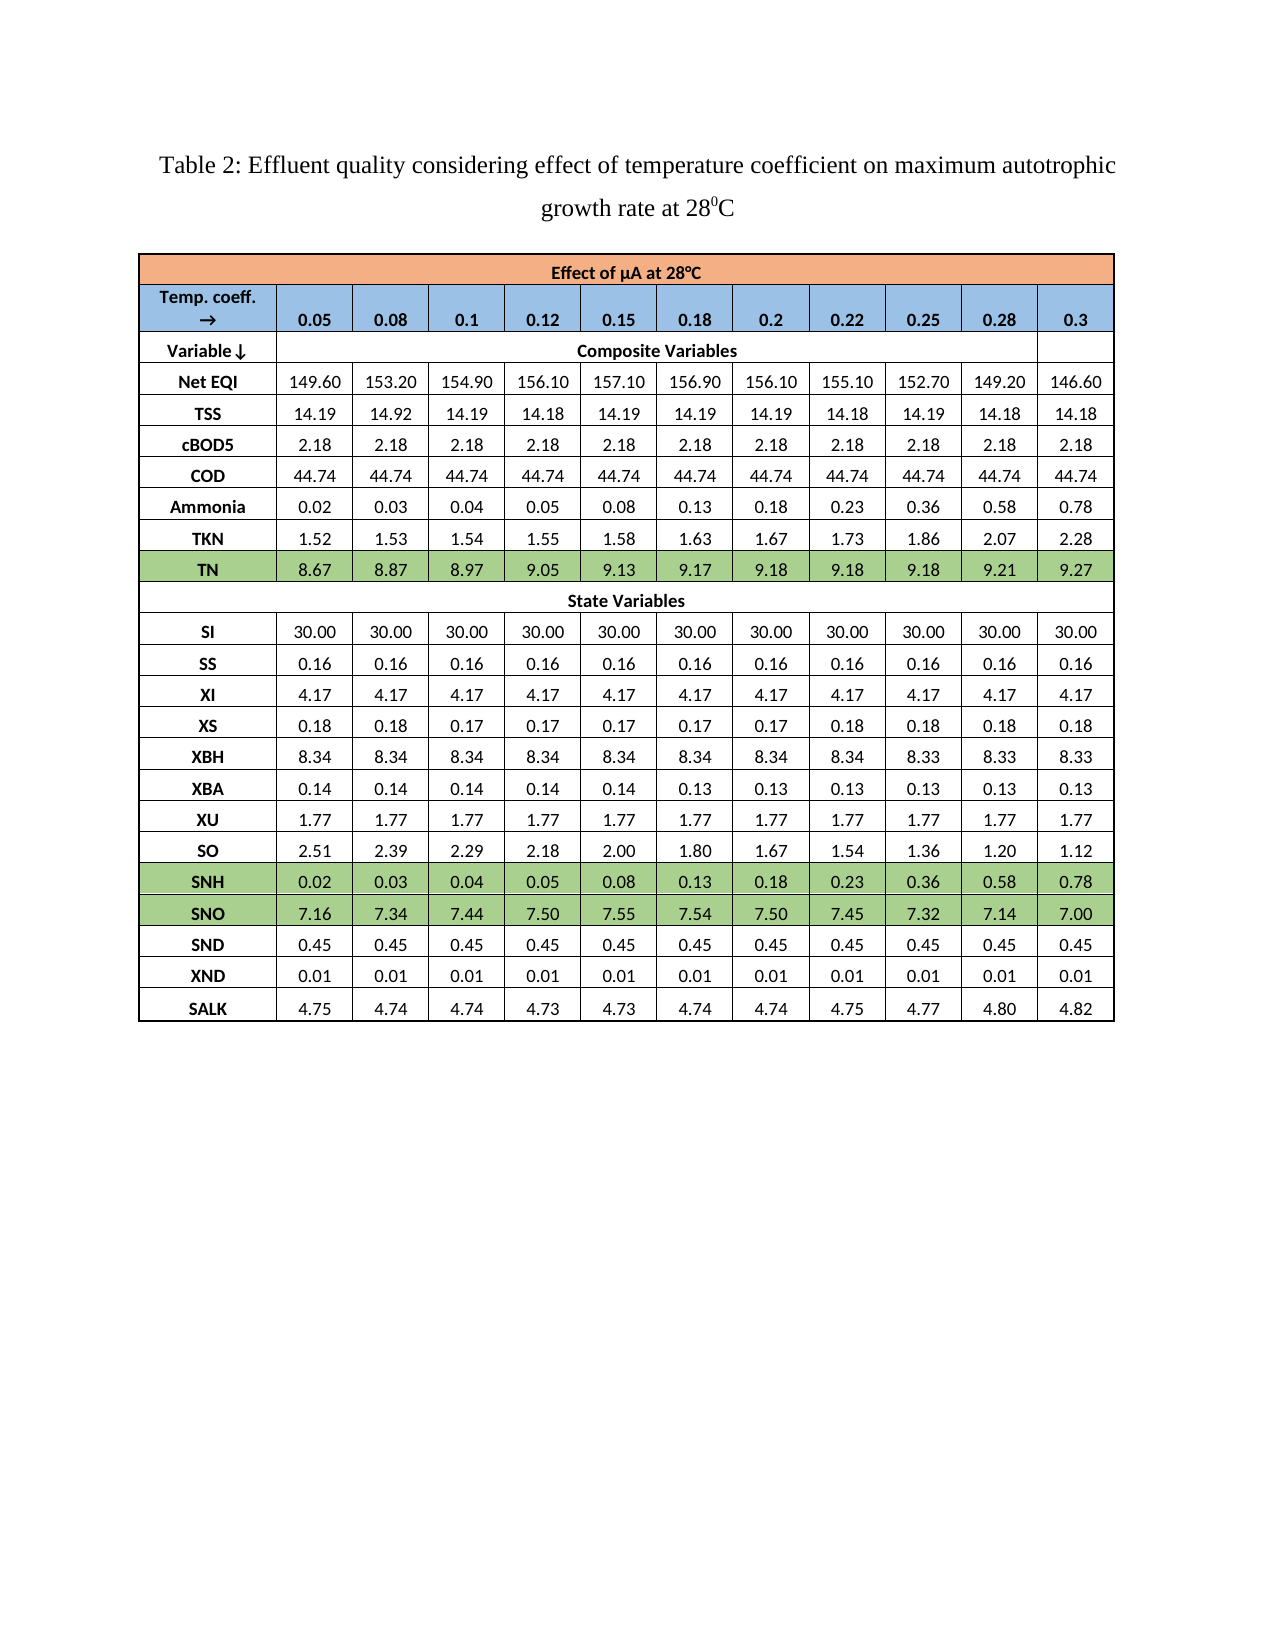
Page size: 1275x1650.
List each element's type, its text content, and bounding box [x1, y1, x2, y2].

table_cell 0.58 [962, 488, 1037, 518]
table_cell 4.17 [277, 676, 352, 706]
table_cell 0.01 [505, 957, 580, 987]
table_cell 0.16 [962, 645, 1037, 675]
table_cell 44.74 [733, 457, 809, 487]
table_cell 2.18 [733, 426, 809, 456]
table_cell 0.13 [657, 770, 732, 800]
table_cell TKN [140, 520, 276, 550]
table_cell 30.00 [733, 613, 809, 643]
table_cell 9.18 [733, 551, 809, 581]
table_cell 30.00 [277, 613, 352, 643]
table_cell 4.75 [810, 988, 885, 1020]
table_cell 14.18 [505, 395, 580, 425]
table_cell 0.14 [353, 770, 428, 800]
table_cell 4.17 [1038, 676, 1113, 706]
table_cell 2.28 [1038, 520, 1113, 550]
table_cell SS [140, 645, 276, 675]
table_cell 44.74 [1038, 457, 1113, 487]
table_cell 44.74 [581, 457, 656, 487]
table_cell 0.04 [429, 863, 504, 893]
table_cell 0.08 [581, 863, 656, 893]
table_cell SNO [140, 895, 276, 925]
table_cell 8.34 [581, 738, 656, 768]
table_cell 4.82 [1038, 988, 1113, 1020]
table_cell 1.12 [1038, 832, 1113, 862]
table_cell 30.00 [581, 613, 656, 643]
table_cell 30.00 [962, 613, 1037, 643]
table_cell 149.20 [962, 363, 1037, 393]
table_cell 9.13 [581, 551, 656, 581]
table_cell 14.19 [886, 395, 961, 425]
table_cell 0.2 [733, 285, 809, 331]
table_cell 44.74 [962, 457, 1037, 487]
table_cell 7.55 [581, 895, 656, 925]
table_cell 0.01 [277, 957, 352, 987]
table_cell 0.01 [353, 957, 428, 987]
table_cell 0.12 [505, 285, 580, 331]
table_cell 1.77 [886, 801, 961, 831]
table_cell 44.74 [353, 457, 428, 487]
table_cell 8.33 [962, 738, 1037, 768]
table_cell 8.34 [657, 738, 732, 768]
table_cell 9.21 [962, 551, 1037, 581]
table_cell 0.1 [429, 285, 504, 331]
table_cell 0.45 [810, 926, 885, 956]
table_cell 154.90 [429, 363, 504, 393]
table_cell 1.54 [810, 832, 885, 862]
table_cell 0.08 [581, 488, 656, 518]
table_cell 8.34 [810, 738, 885, 768]
table_cell 2.18 [886, 426, 961, 456]
table_cell 0.13 [657, 863, 732, 893]
table_cell 2.18 [353, 426, 428, 456]
table_cell 153.20 [353, 363, 428, 393]
table_cell SND [140, 926, 276, 956]
table_cell 9.18 [886, 551, 961, 581]
table_cell Variable↓ [140, 332, 276, 362]
table_cell 7.14 [962, 895, 1037, 925]
table_cell 2.18 [505, 426, 580, 456]
table_cell 0.05 [505, 488, 580, 518]
table_cell 0.16 [733, 645, 809, 675]
table_cell 0.16 [1038, 645, 1113, 675]
table_cell cBOD5 [140, 426, 276, 456]
table_cell 4.17 [733, 676, 809, 706]
text Table 2: Effluent quality considering effect of temperature coefficient on maximum autotrophic growth rate at 280C [150, 150, 1125, 222]
table_cell 0.45 [657, 926, 732, 956]
table_cell 8.97 [429, 551, 504, 581]
table_cell 14.18 [962, 395, 1037, 425]
table_cell 0.45 [429, 926, 504, 956]
table_cell 0.01 [581, 957, 656, 987]
table_cell 4.75 [277, 988, 352, 1020]
table_cell 44.74 [277, 457, 352, 487]
table_cell 0.17 [429, 707, 504, 737]
table_cell 4.80 [962, 988, 1037, 1020]
table_cell 1.77 [733, 801, 809, 831]
table_cell 0.78 [1038, 863, 1113, 893]
table_cell 4.74 [733, 988, 809, 1020]
table_cell 156.90 [657, 363, 732, 393]
table_cell COD [140, 457, 276, 487]
table_cell 0.17 [733, 707, 809, 737]
table_cell 4.73 [581, 988, 656, 1020]
table_cell 0.14 [581, 770, 656, 800]
table_cell Net EQI [140, 363, 276, 393]
table_cell 0.01 [810, 957, 885, 987]
table_cell 1.53 [353, 520, 428, 550]
table_cell TSS [140, 395, 276, 425]
table_cell 9.05 [505, 551, 580, 581]
table_cell 0.78 [1038, 488, 1113, 518]
table_cell 30.00 [810, 613, 885, 643]
table_cell 0.14 [277, 770, 352, 800]
table_cell 152.70 [886, 363, 961, 393]
table_cell 9.27 [1038, 551, 1113, 581]
table_cell 1.77 [810, 801, 885, 831]
table_cell 1.55 [505, 520, 580, 550]
table_cell 0.16 [277, 645, 352, 675]
table_cell 0.45 [886, 926, 961, 956]
table_cell 2.18 [657, 426, 732, 456]
table_cell 1.73 [810, 520, 885, 550]
table_cell State Variables [140, 582, 1113, 612]
table_cell 0.18 [353, 707, 428, 737]
table_cell 8.67 [277, 551, 352, 581]
table_cell 0.02 [277, 863, 352, 893]
table_cell 4.74 [657, 988, 732, 1020]
table_cell 0.36 [886, 488, 961, 518]
table_cell XS [140, 707, 276, 737]
table_cell 0.03 [353, 488, 428, 518]
table_cell 1.77 [353, 801, 428, 831]
table_cell 7.54 [657, 895, 732, 925]
table_cell 0.17 [581, 707, 656, 737]
table_cell 9.18 [810, 551, 885, 581]
table_cell 8.34 [353, 738, 428, 768]
table_cell 149.60 [277, 363, 352, 393]
table_cell 0.13 [1038, 770, 1113, 800]
table_cell 9.17 [657, 551, 732, 581]
table_cell XI [140, 676, 276, 706]
table_cell 1.77 [505, 801, 580, 831]
table_cell XU [140, 801, 276, 831]
table_cell 0.15 [581, 285, 656, 331]
table_cell 4.17 [962, 676, 1037, 706]
table_cell 1.77 [277, 801, 352, 831]
table_cell 155.10 [810, 363, 885, 393]
table_cell 0.45 [277, 926, 352, 956]
table_cell 2.18 [810, 426, 885, 456]
table_cell 30.00 [429, 613, 504, 643]
table_cell 0.16 [810, 645, 885, 675]
table_cell 30.00 [1038, 613, 1113, 643]
table_cell 8.34 [429, 738, 504, 768]
table_cell 14.19 [581, 395, 656, 425]
table_cell 0.45 [353, 926, 428, 956]
table_cell 0.18 [733, 488, 809, 518]
table_cell 1.36 [886, 832, 961, 862]
table_cell 14.19 [657, 395, 732, 425]
table_header Effect of µA at 28°C [140, 255, 1113, 284]
table_cell 0.01 [429, 957, 504, 987]
table_cell 1.52 [277, 520, 352, 550]
table_cell 7.45 [810, 895, 885, 925]
table_cell 2.51 [277, 832, 352, 862]
table_cell 4.73 [505, 988, 580, 1020]
table_cell 0.25 [886, 285, 961, 331]
table_cell 0.13 [733, 770, 809, 800]
table_cell XBA [140, 770, 276, 800]
table_cell 0.23 [810, 863, 885, 893]
table_cell Temp. coeff. → [140, 285, 276, 331]
table_cell 146.60 [1038, 363, 1113, 393]
table_cell 2.00 [581, 832, 656, 862]
table_cell XBH [140, 738, 276, 768]
table_cell 1.77 [962, 801, 1037, 831]
table_cell 0.22 [810, 285, 885, 331]
table_cell 1.80 [657, 832, 732, 862]
table_cell 4.17 [429, 676, 504, 706]
table_cell 4.77 [886, 988, 961, 1020]
table_cell 8.87 [353, 551, 428, 581]
table_cell 0.45 [1038, 926, 1113, 956]
table_cell 0.04 [429, 488, 504, 518]
table_cell 0.08 [353, 285, 428, 331]
table_cell 2.39 [353, 832, 428, 862]
table_cell 0.17 [657, 707, 732, 737]
table_cell 0.18 [810, 707, 885, 737]
table_cell 7.50 [733, 895, 809, 925]
table_cell 8.34 [505, 738, 580, 768]
table_cell 4.74 [429, 988, 504, 1020]
table_cell 14.18 [1038, 395, 1113, 425]
table_cell 1.54 [429, 520, 504, 550]
table_cell 0.18 [277, 707, 352, 737]
table_cell 0.45 [581, 926, 656, 956]
table_cell 14.19 [429, 395, 504, 425]
table_cell 30.00 [886, 613, 961, 643]
table_cell 0.18 [657, 285, 732, 331]
table_cell 4.17 [657, 676, 732, 706]
table_cell TN [140, 551, 276, 581]
table_cell 0.16 [505, 645, 580, 675]
table_cell 0.3 [1038, 285, 1113, 331]
table_cell 0.16 [581, 645, 656, 675]
table_cell 0.01 [886, 957, 961, 987]
table_cell 157.10 [581, 363, 656, 393]
table_cell 0.16 [886, 645, 961, 675]
table_cell 14.92 [353, 395, 428, 425]
table_cell 1.67 [733, 832, 809, 862]
table_cell 4.17 [353, 676, 428, 706]
table_cell 0.28 [962, 285, 1037, 331]
table_cell 0.05 [277, 285, 352, 331]
table_cell 14.18 [810, 395, 885, 425]
table_cell 2.18 [1038, 426, 1113, 456]
table_cell 2.18 [581, 426, 656, 456]
table_cell 8.33 [886, 738, 961, 768]
table_cell SNH [140, 863, 276, 893]
table_cell 0.02 [277, 488, 352, 518]
table_cell 44.74 [657, 457, 732, 487]
table_cell 0.13 [962, 770, 1037, 800]
table_cell 4.17 [810, 676, 885, 706]
table_cell SALK [140, 988, 276, 1020]
table_cell 0.18 [1038, 707, 1113, 737]
table_cell 14.19 [277, 395, 352, 425]
table_cell 2.29 [429, 832, 504, 862]
table_cell 44.74 [429, 457, 504, 487]
table_cell 2.18 [962, 426, 1037, 456]
table_cell 2.18 [429, 426, 504, 456]
table_cell 44.74 [505, 457, 580, 487]
table_cell 8.33 [1038, 738, 1113, 768]
table_cell 8.34 [733, 738, 809, 768]
table_cell SO [140, 832, 276, 862]
table_cell 1.20 [962, 832, 1037, 862]
table_cell 0.18 [733, 863, 809, 893]
table_cell 0.13 [657, 488, 732, 518]
table_cell 30.00 [353, 613, 428, 643]
table_cell 0.05 [505, 863, 580, 893]
table_cell 0.01 [733, 957, 809, 987]
table_cell 4.17 [886, 676, 961, 706]
table_cell 0.14 [429, 770, 504, 800]
table_cell 0.18 [886, 707, 961, 737]
table_cell 7.44 [429, 895, 504, 925]
table_cell 156.10 [505, 363, 580, 393]
table_cell 0.45 [505, 926, 580, 956]
table_cell 0.13 [810, 770, 885, 800]
table_cell 7.16 [277, 895, 352, 925]
table_cell 0.16 [353, 645, 428, 675]
table_cell 7.50 [505, 895, 580, 925]
table_cell 0.16 [657, 645, 732, 675]
table_cell 44.74 [810, 457, 885, 487]
table_cell 7.32 [886, 895, 961, 925]
table_cell 8.34 [277, 738, 352, 768]
table_cell Composite Variables [277, 332, 1037, 362]
table_cell 7.34 [353, 895, 428, 925]
table_cell 30.00 [657, 613, 732, 643]
table_cell 0.01 [657, 957, 732, 987]
table_cell 2.18 [505, 832, 580, 862]
table_cell 4.74 [353, 988, 428, 1020]
table_cell 0.13 [886, 770, 961, 800]
table_cell 1.77 [1038, 801, 1113, 831]
table_cell 0.18 [962, 707, 1037, 737]
table_cell 0.01 [962, 957, 1037, 987]
table_cell 0.58 [962, 863, 1037, 893]
table_cell 2.18 [277, 426, 352, 456]
table_cell XND [140, 957, 276, 987]
table_cell 0.23 [810, 488, 885, 518]
table_cell SI [140, 613, 276, 643]
table_cell 1.77 [581, 801, 656, 831]
table_cell 4.17 [505, 676, 580, 706]
table_cell [1038, 332, 1113, 362]
table_cell 1.67 [733, 520, 809, 550]
table_cell Ammonia [140, 488, 276, 518]
table_cell 1.58 [581, 520, 656, 550]
table_cell 0.01 [1038, 957, 1113, 987]
table_cell 2.07 [962, 520, 1037, 550]
table_cell 7.00 [1038, 895, 1113, 925]
table_cell 0.03 [353, 863, 428, 893]
table_cell 4.17 [581, 676, 656, 706]
table_cell 1.63 [657, 520, 732, 550]
table_cell 0.45 [733, 926, 809, 956]
table_cell 44.74 [886, 457, 961, 487]
table_cell 1.77 [429, 801, 504, 831]
table_cell 0.45 [962, 926, 1037, 956]
table_cell 0.36 [886, 863, 961, 893]
table_cell 14.19 [733, 395, 809, 425]
table_cell 0.17 [505, 707, 580, 737]
table_cell 30.00 [505, 613, 580, 643]
table_cell 1.77 [657, 801, 732, 831]
table_cell 0.16 [429, 645, 504, 675]
table_cell 156.10 [733, 363, 809, 393]
table_cell 1.86 [886, 520, 961, 550]
table_cell 0.14 [505, 770, 580, 800]
